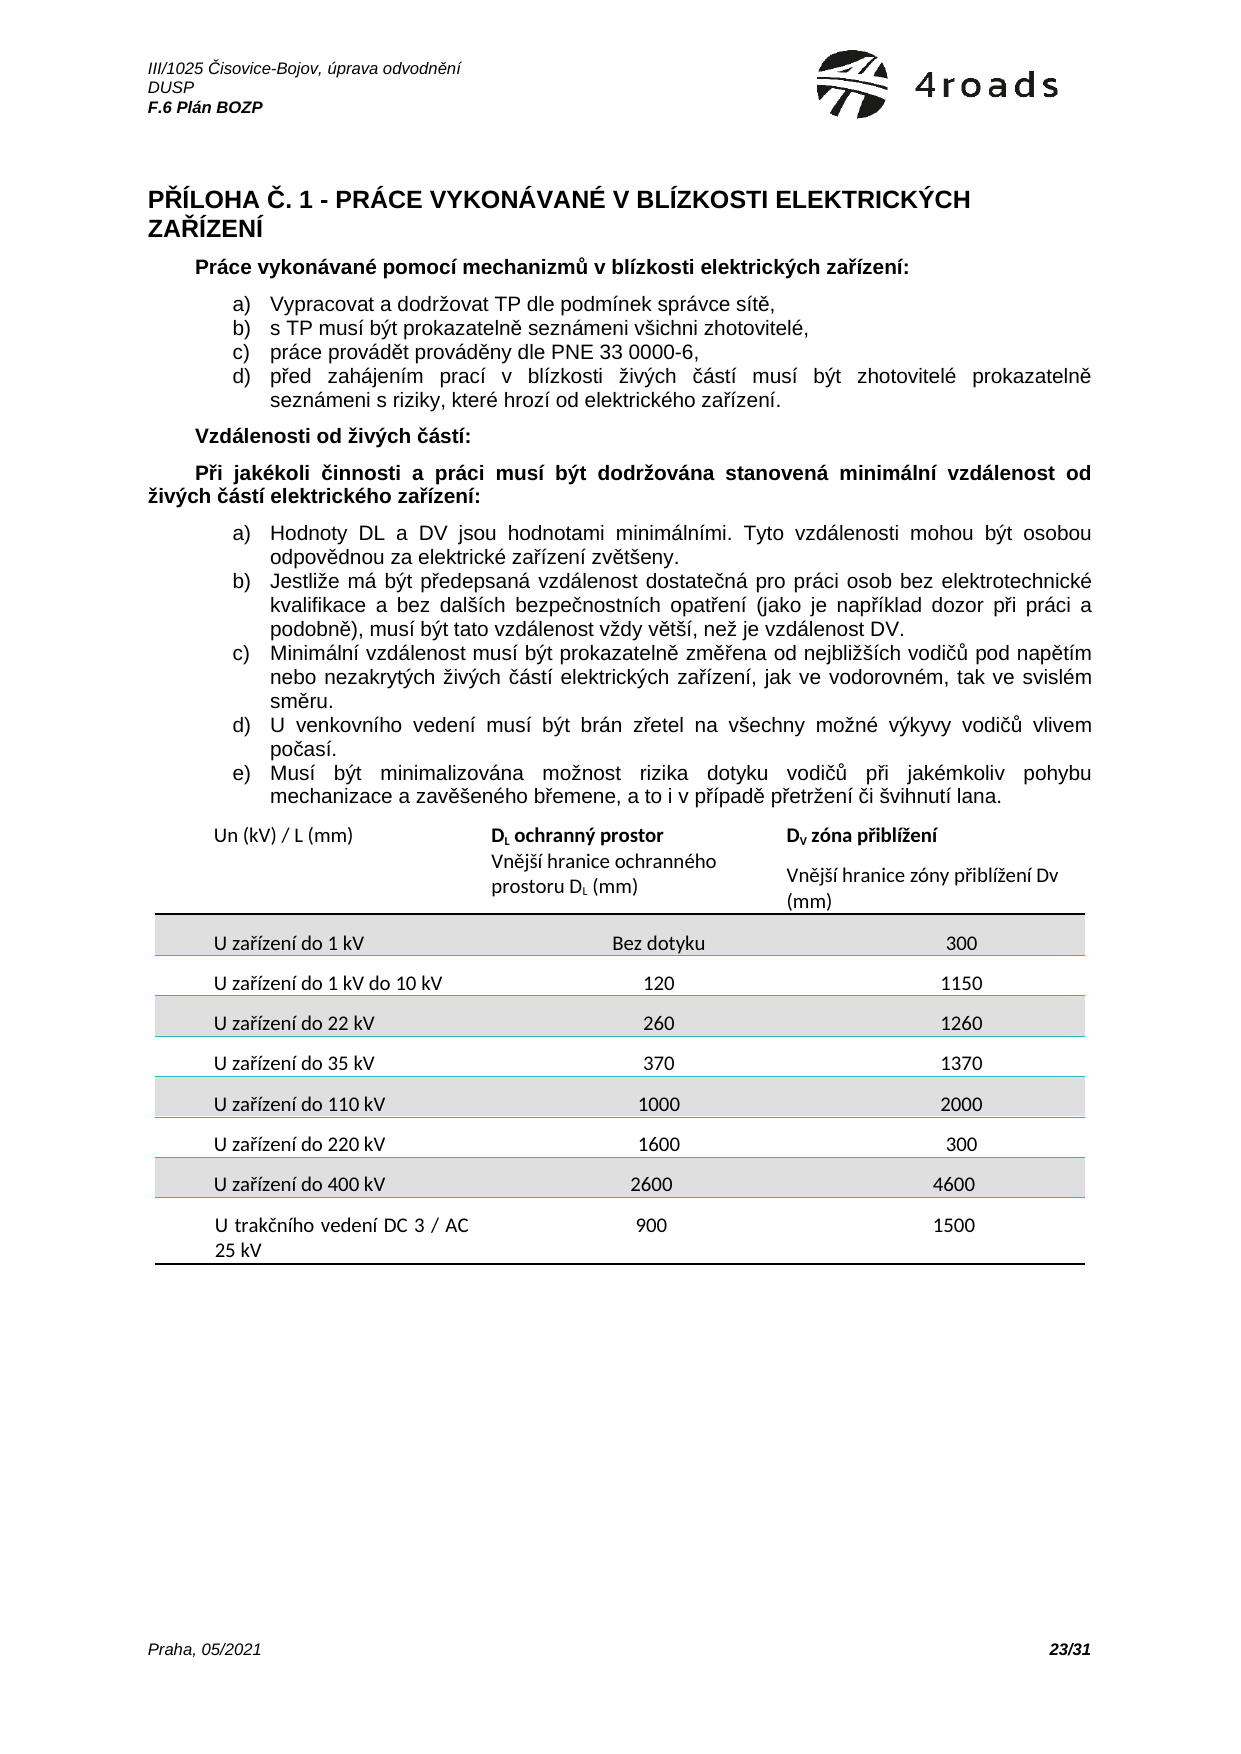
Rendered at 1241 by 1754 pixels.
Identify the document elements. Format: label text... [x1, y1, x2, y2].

table_cell 900 [480, 1198, 775, 1263]
table_cell 260 [480, 996, 790, 1036]
table_cell 2600 [480, 1158, 775, 1197]
table_cell 1500 [775, 1198, 1085, 1263]
table_cell U zařízení do 400 kV [155, 1158, 480, 1197]
subtitle Příloha č. 1 - Práce vykonávané v blízkosti elektrických zařízení [148, 185, 1093, 243]
table_cell 370 [480, 1037, 790, 1076]
table_cell 2000 [790, 1077, 1085, 1116]
list práce provádět prováděny dle PNE 33 0000-6, [232, 339, 1093, 363]
list Hodnoty DL a DV jsou hodnotami minimálními. Tyto vzdálenosti mohou být osobou odpovědnou za elektrické zařízení zvětšeny. [232, 521, 1093, 569]
table_cell U zařízení do 220 kV [155, 1118, 480, 1157]
list Vypracovat a dodržovat TP dle podmínek správce sítě, [232, 292, 1093, 316]
table_cell U trakčního vedení DC 3 / AC 25 kV [155, 1198, 480, 1263]
table_cell 300 [790, 915, 1085, 955]
table_cell 120 [480, 956, 790, 995]
table_cell 1600 [480, 1118, 790, 1157]
list s TP musí být prokazatelně seznámeni všichni zhotovitelé, [232, 316, 1093, 339]
table_header Un (kV) / L (mm) [155, 808, 480, 913]
table_cell 1150 [790, 956, 1085, 995]
table_cell 1370 [790, 1037, 1085, 1076]
list před zahájením prací v blízkosti živých částí musí být zhotovitelé prokazatelně seznámeni s riziky, které hrozí od elektrického zařízení. [232, 363, 1093, 411]
table_cell 300 [790, 1118, 1085, 1157]
list Minimální vzdálenost musí být prokazatelně změřena od nejbližších vodičů pod napětím nebo nezakrytých živých částí elektrických zařízení, jak ve vodorovném, tak ve svislém směru. [232, 641, 1093, 712]
text Práce vykonávané pomocí mechanizmů v blízkosti elektrických zařízení: [148, 255, 1093, 279]
picture [806, 40, 1073, 132]
text Vzdálenosti od živých částí: [148, 424, 1093, 448]
table_cell U zařízení do 22 kV [155, 996, 480, 1036]
table_cell 1260 [790, 996, 1085, 1036]
table_cell U zařízení do 1 kV [155, 915, 480, 955]
list Jestliže má být předepsaná vzdálenost dostatečná pro práci osob bez elektrotechnické kvalifikace a bez dalších bezpečnostních opatření (jako je například dozor při práci a podobně), musí být tato vzdálenost vždy větší, než je vzdálenost DV. [232, 569, 1093, 641]
table_cell U zařízení do 1 kV do 10 kV [155, 956, 480, 995]
table_cell 1000 [480, 1077, 790, 1116]
table_header DV zóna přiblížení Vnější hranice zóny přiblížení Dv (mm) [775, 808, 1085, 913]
list Musí být minimalizována možnost rizika dotyku vodičů při jakémkoliv pohybu mechanizace a zavěšeného břemene, a to i v případě přetržení či švihnutí lana. [232, 760, 1093, 808]
text Při jakékoli činnosti a práci musí být dodržována stanovená minimální vzdálenost od živých částí elektrického zařízení: [148, 460, 1093, 508]
table_header DL ochranný prostor Vnější hranice ochranného prostoru DL (mm) [480, 808, 775, 913]
table_cell Bez dotyku [480, 915, 790, 955]
table_cell U zařízení do 110 kV [155, 1077, 480, 1116]
table_cell U zařízení do 35 kV [155, 1037, 480, 1076]
table_cell 4600 [775, 1158, 1085, 1197]
list U venkovního vedení musí být brán zřetel na všechny možné výkyvy vodičů vlivem počasí. [232, 712, 1093, 760]
